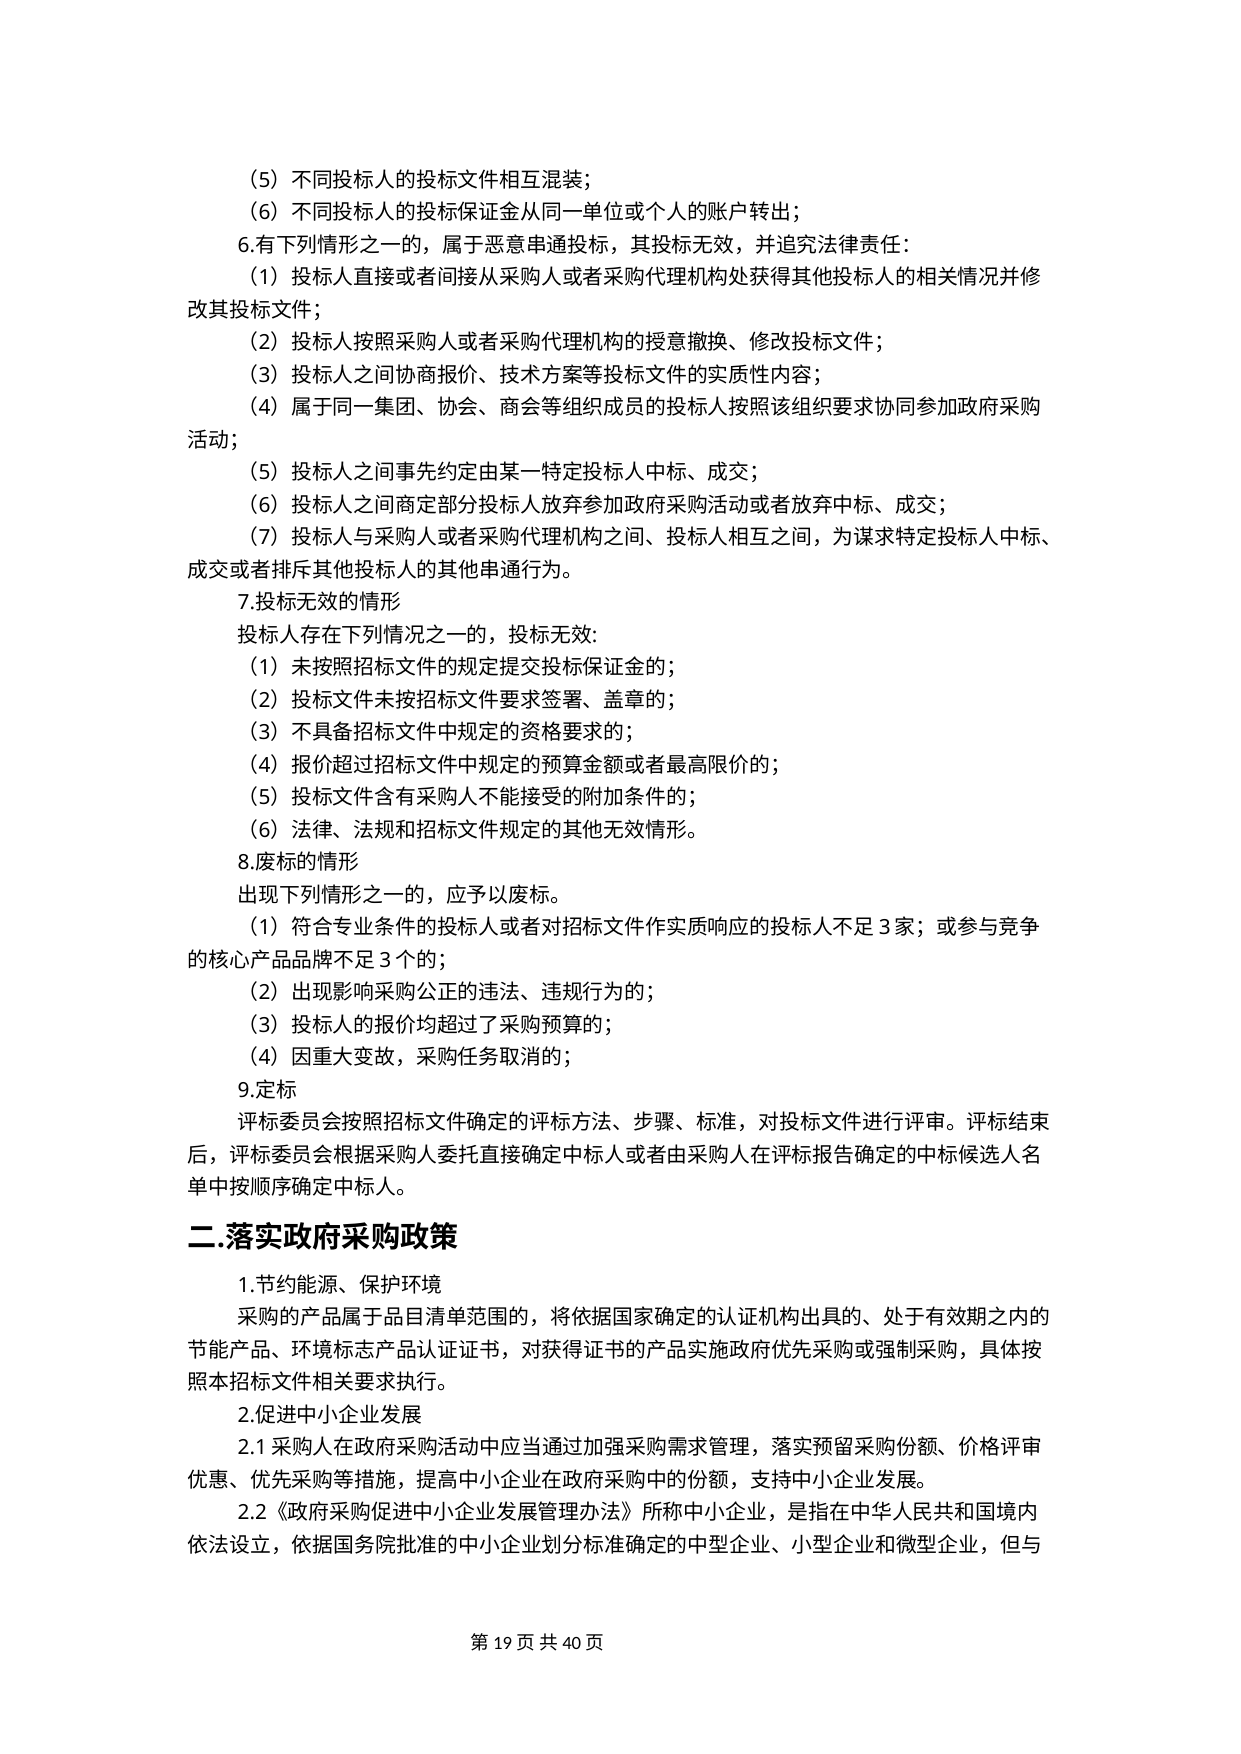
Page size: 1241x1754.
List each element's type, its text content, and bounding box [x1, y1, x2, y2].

text （2）出现影响采购公正的违法、违规行为的； [187, 974, 1053, 1007]
text 7.投标无效的情形 [187, 584, 1053, 617]
text （7）投标人与采购人或者采购代理机构之间、投标人相互之间，为谋求特定投标人中标、成交或者排斥其他投标人的其他串通行为。 [187, 519, 1053, 584]
text （6）法律、法规和招标文件规定的其他无效情形。 [187, 812, 1053, 844]
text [187, 1494, 1053, 1559]
text 2.促进中小企业发展 [187, 1397, 1053, 1429]
text （3）投标人的报价均超过了采购预算的； [187, 1007, 1053, 1039]
text 采购的产品属于品目清单范围的，将依据国家确定的认证机构出具的、处于有效期之内的节能产品、环境标志产品认证证书，对获得证书的产品实施政府优先采购或强制采购，具体按照本招标文件相关要求执行。 [187, 1299, 1053, 1397]
text 9.定标 [187, 1072, 1053, 1104]
text （4）报价超过招标文件中规定的预算金额或者最高限价的； [187, 747, 1053, 779]
text 评标委员会按照招标文件确定的评标方法、步骤、标准，对投标文件进行评审。评标结束后，评标委员会根据采购人委托直接确定中标人或者由采购人在评标报告确定的中标候选人名单中按顺序确定中标人。 [187, 1104, 1053, 1202]
text 2.1采购人在政府采购活动中应当通过加强采购需求管理，落实预留采购份额、价格评审优惠、优先采购等措施，提高中小企业在政府采购中的份额，支持中小企业发展。 [187, 1429, 1053, 1494]
text （5）不同投标人的投标文件相互混装； [187, 162, 1053, 194]
text （1）投标人直接或者间接从采购人或者采购代理机构处获得其他投标人的相关情况并修改其投标文件； [187, 259, 1053, 324]
text （3）投标人之间协商报价、技术方案等投标文件的实质性内容； [187, 357, 1053, 389]
text （1）未按照招标文件的规定提交投标保证金的； [187, 649, 1053, 682]
text （4）因重大变故，采购任务取消的； [187, 1039, 1053, 1072]
text （4）属于同一集团、协会、商会等组织成员的投标人按照该组织要求协同参加政府采购活动； [187, 389, 1053, 454]
text 8.废标的情形 [187, 844, 1053, 877]
text （2）投标文件未按招标文件要求签署、盖章的； [187, 682, 1053, 714]
text （1）符合专业条件的投标人或者对招标文件作实质响应的投标人不足3家；或参与竞争的核心产品品牌不足3个的； [187, 909, 1053, 974]
text （2）投标人按照采购人或者采购代理机构的授意撤换、修改投标文件； [187, 324, 1053, 357]
text （6）投标人之间商定部分投标人放弃参加政府采购活动或者放弃中标、成交； [187, 487, 1053, 519]
text 出现下列情形之一的，应予以废标。 [187, 877, 1053, 909]
text 投标人存在下列情况之一的，投标无效: [187, 617, 1053, 649]
text 二.落实政府采购政策 [187, 1202, 1053, 1267]
text （3）不具备招标文件中规定的资格要求的； [187, 714, 1053, 747]
text 6.有下列情形之一的，属于恶意串通投标，其投标无效，并追究法律责任： [187, 227, 1053, 259]
text （5）投标人之间事先约定由某一特定投标人中标、成交； [187, 454, 1053, 487]
text （6）不同投标人的投标保证金从同一单位或个人的账户转出； [187, 194, 1053, 227]
text （5）投标文件含有采购人不能接受的附加条件的； [187, 779, 1053, 812]
text 1.节约能源、保护环境 [187, 1267, 1053, 1299]
